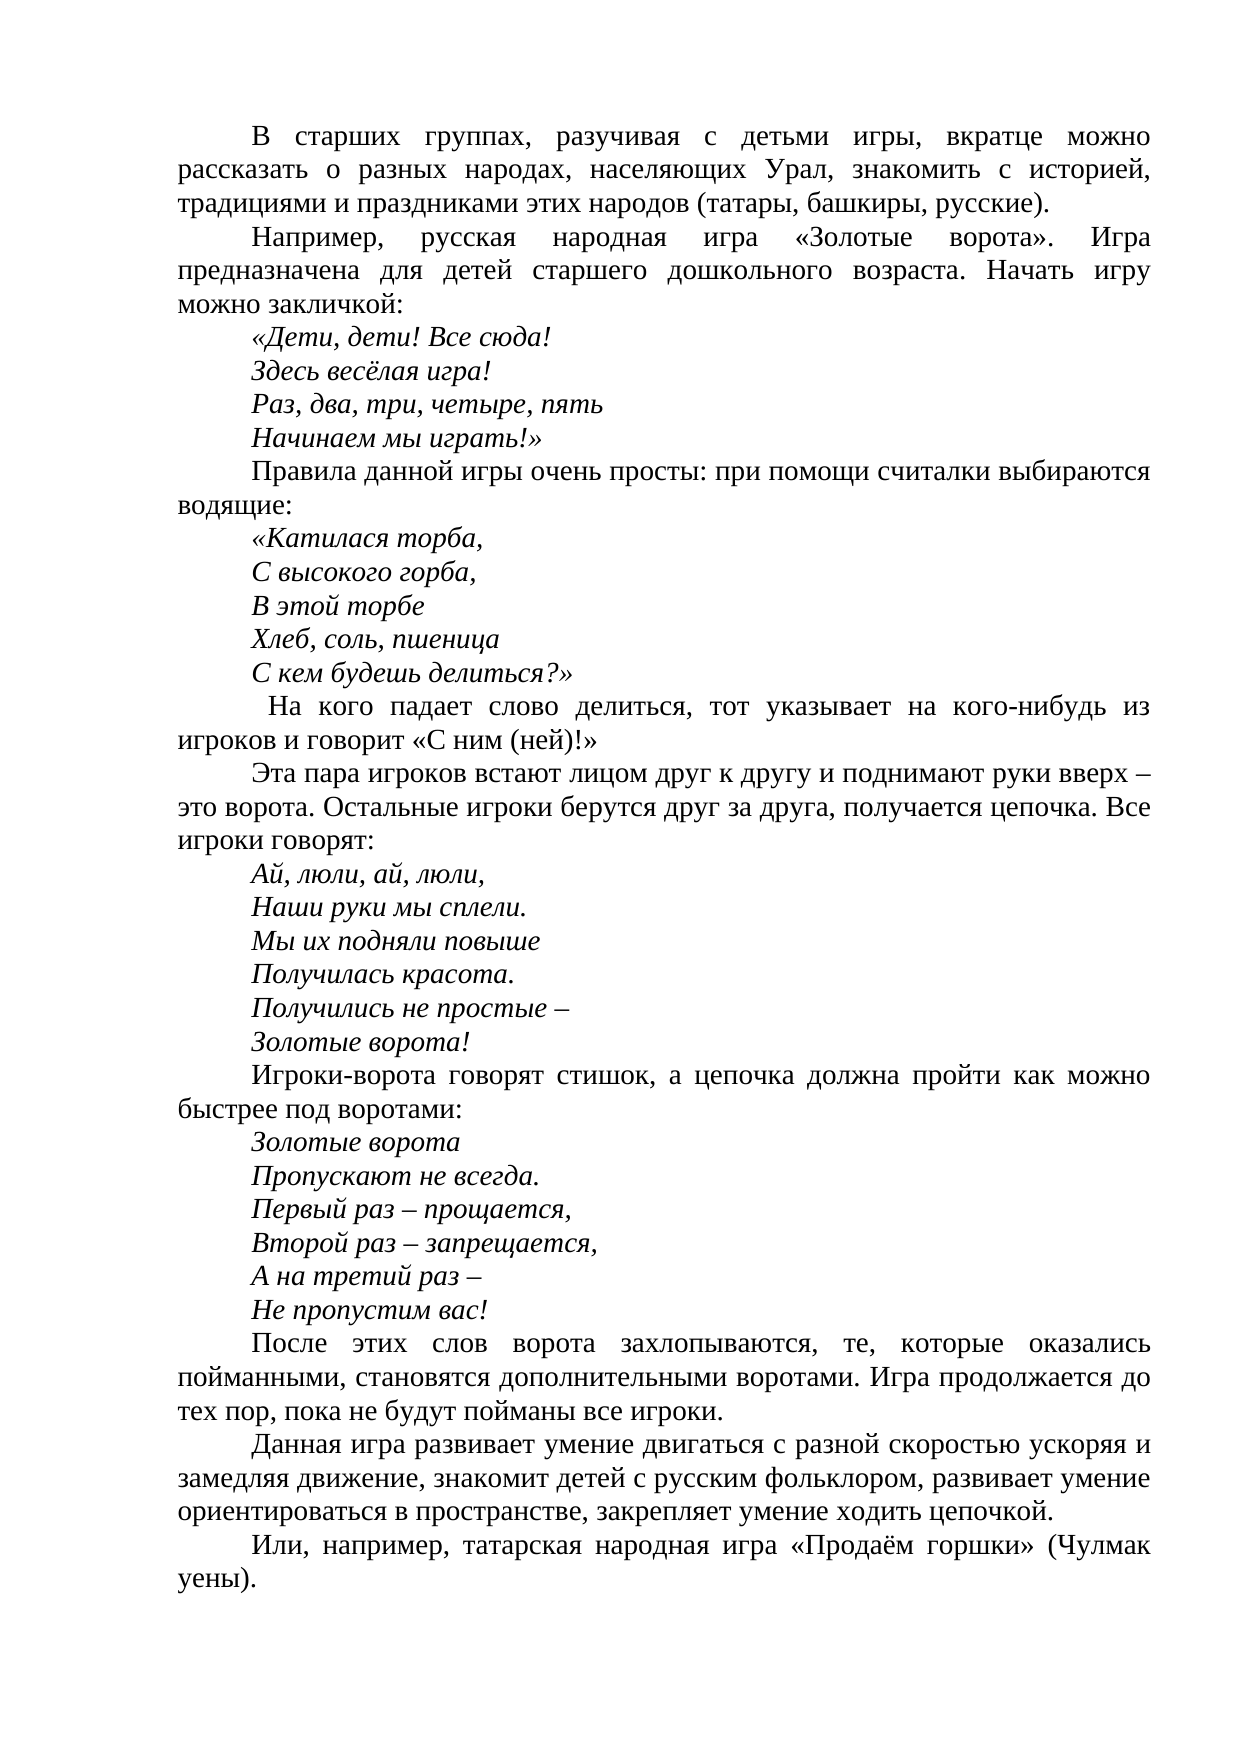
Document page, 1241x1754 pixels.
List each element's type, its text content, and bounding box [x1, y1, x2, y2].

text Наши руки мы сплели. [177, 889, 1152, 923]
text Первый раз – прощается, [177, 1191, 1152, 1225]
text Например, русская народная игра «Золотые ворота». Игра предназначена для детей старшего дошкольного возраста. Начать игру можно закличкой: [177, 219, 1152, 319]
text «Дети, дети! Все сюда! [177, 319, 1152, 353]
text А на третий раз – [177, 1258, 1152, 1292]
text На кого падает слово делиться, тот указывает на кого-нибудь из игроков и говорит «С ним (ней)!» [177, 688, 1152, 755]
text После этих слов ворота захлопываются, те, которые оказались пойманными, становятся дополнительными воротами. Игра продолжается до тех пор, пока не будут пойманы все игроки. [177, 1326, 1152, 1426]
text Второй раз – запрещается, [177, 1225, 1152, 1258]
text Здесь весёлая игра! [177, 353, 1152, 386]
text Или, например, татарская народная игра «Продаём горшки» (Чулмак уены). [177, 1527, 1152, 1594]
text Получились не простые – [177, 990, 1152, 1024]
text Раз, два, три, четыре, пять [177, 386, 1152, 420]
text С кем будешь делиться?» [177, 655, 1152, 688]
text Хлеб, соль, пшеница [177, 621, 1152, 655]
text С высокого горба, [177, 554, 1152, 588]
text Правила данной игры очень просты: при помощи считалки выбираются водящие: [177, 453, 1152, 521]
text Не пропустим вас! [177, 1292, 1152, 1326]
text Мы их подняли повыше [177, 923, 1152, 957]
text Начинаем мы играть!» [177, 420, 1152, 453]
text Данная игра развивает умение двигаться с разной скоростью ускоряя и замедляя движение, знакомит детей с русским фольклором, развивает умение ориентироваться в пространстве, закрепляет умение ходить цепочкой. [177, 1426, 1152, 1527]
text Получилась красота. [177, 957, 1152, 990]
text Эта пара игроков встают лицом друг к другу и поднимают руки вверх – это ворота. Остальные игроки берутся друг за друга, получается цепочка. Все игроки говорят: [177, 755, 1152, 856]
text Золотые ворота [177, 1124, 1152, 1158]
text Пропускают не всегда. [177, 1158, 1152, 1191]
text В этой торбе [177, 588, 1152, 621]
text Ай, люли, ай, люли, [177, 856, 1152, 889]
text «Катилася торба, [177, 521, 1152, 554]
text В старших группах, разучивая с детьми игры, вкратце можно рассказать о разных народах, населяющих Урал, знакомить с историей, традициями и праздниками этих народов (татары, башкиры, русские). [177, 118, 1152, 219]
text Игроки-ворота говорят стишок, а цепочка должна пройти как можно быстрее под воротами: [177, 1057, 1152, 1124]
text Золотые ворота! [177, 1024, 1152, 1057]
